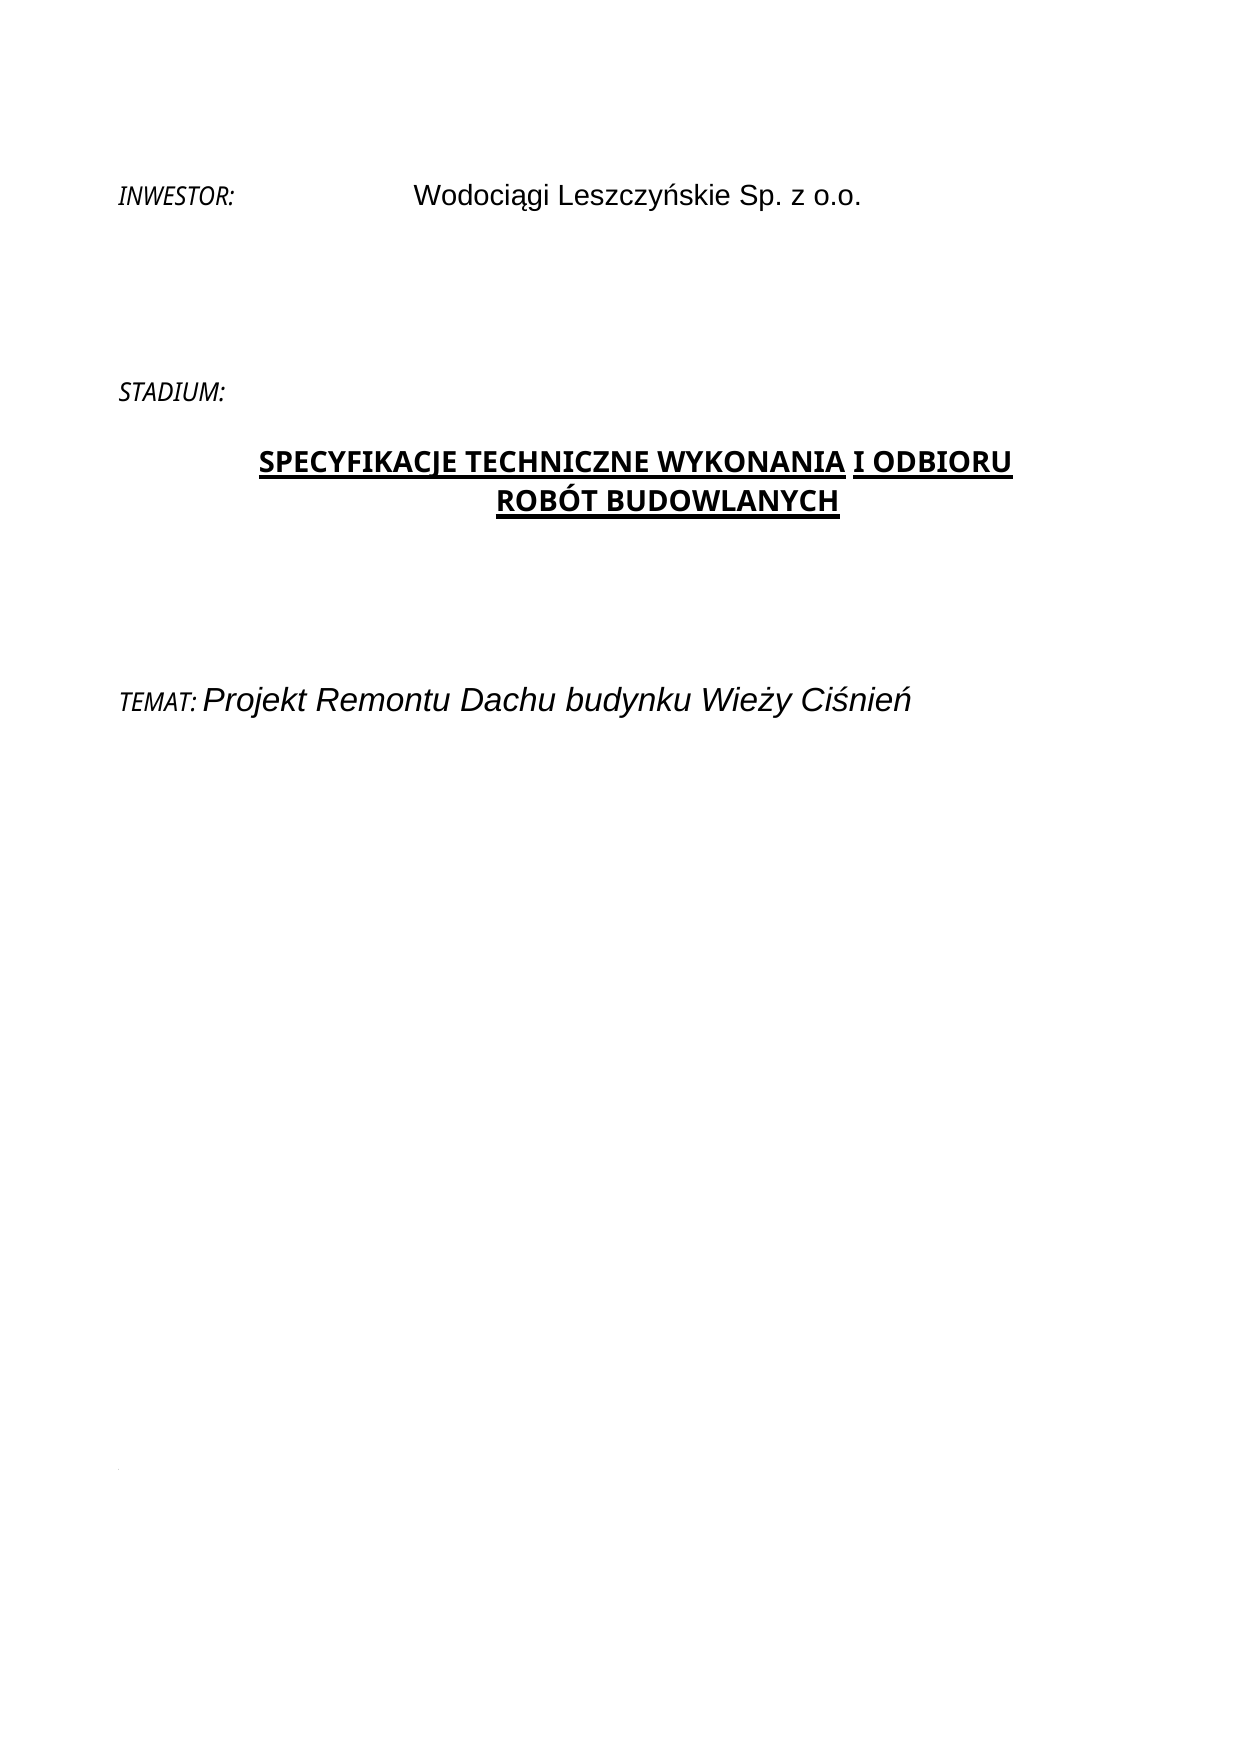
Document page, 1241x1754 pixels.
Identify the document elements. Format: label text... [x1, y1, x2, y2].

text INWESTOR: Wodociągi Leszczyńskie Sp. z o.o. [118, 177, 1180, 213]
subtitle STADIUM: [118, 373, 1180, 409]
text SPECYFIKACJE TECHNICZNE WYKONANIA I ODBIORU ROBÓT BUDOWLANYCH [215, 441, 1056, 520]
subtitle TEMAT: Projekt Remontu Dachu budynku Wieży Ciśnień [118, 680, 1180, 719]
